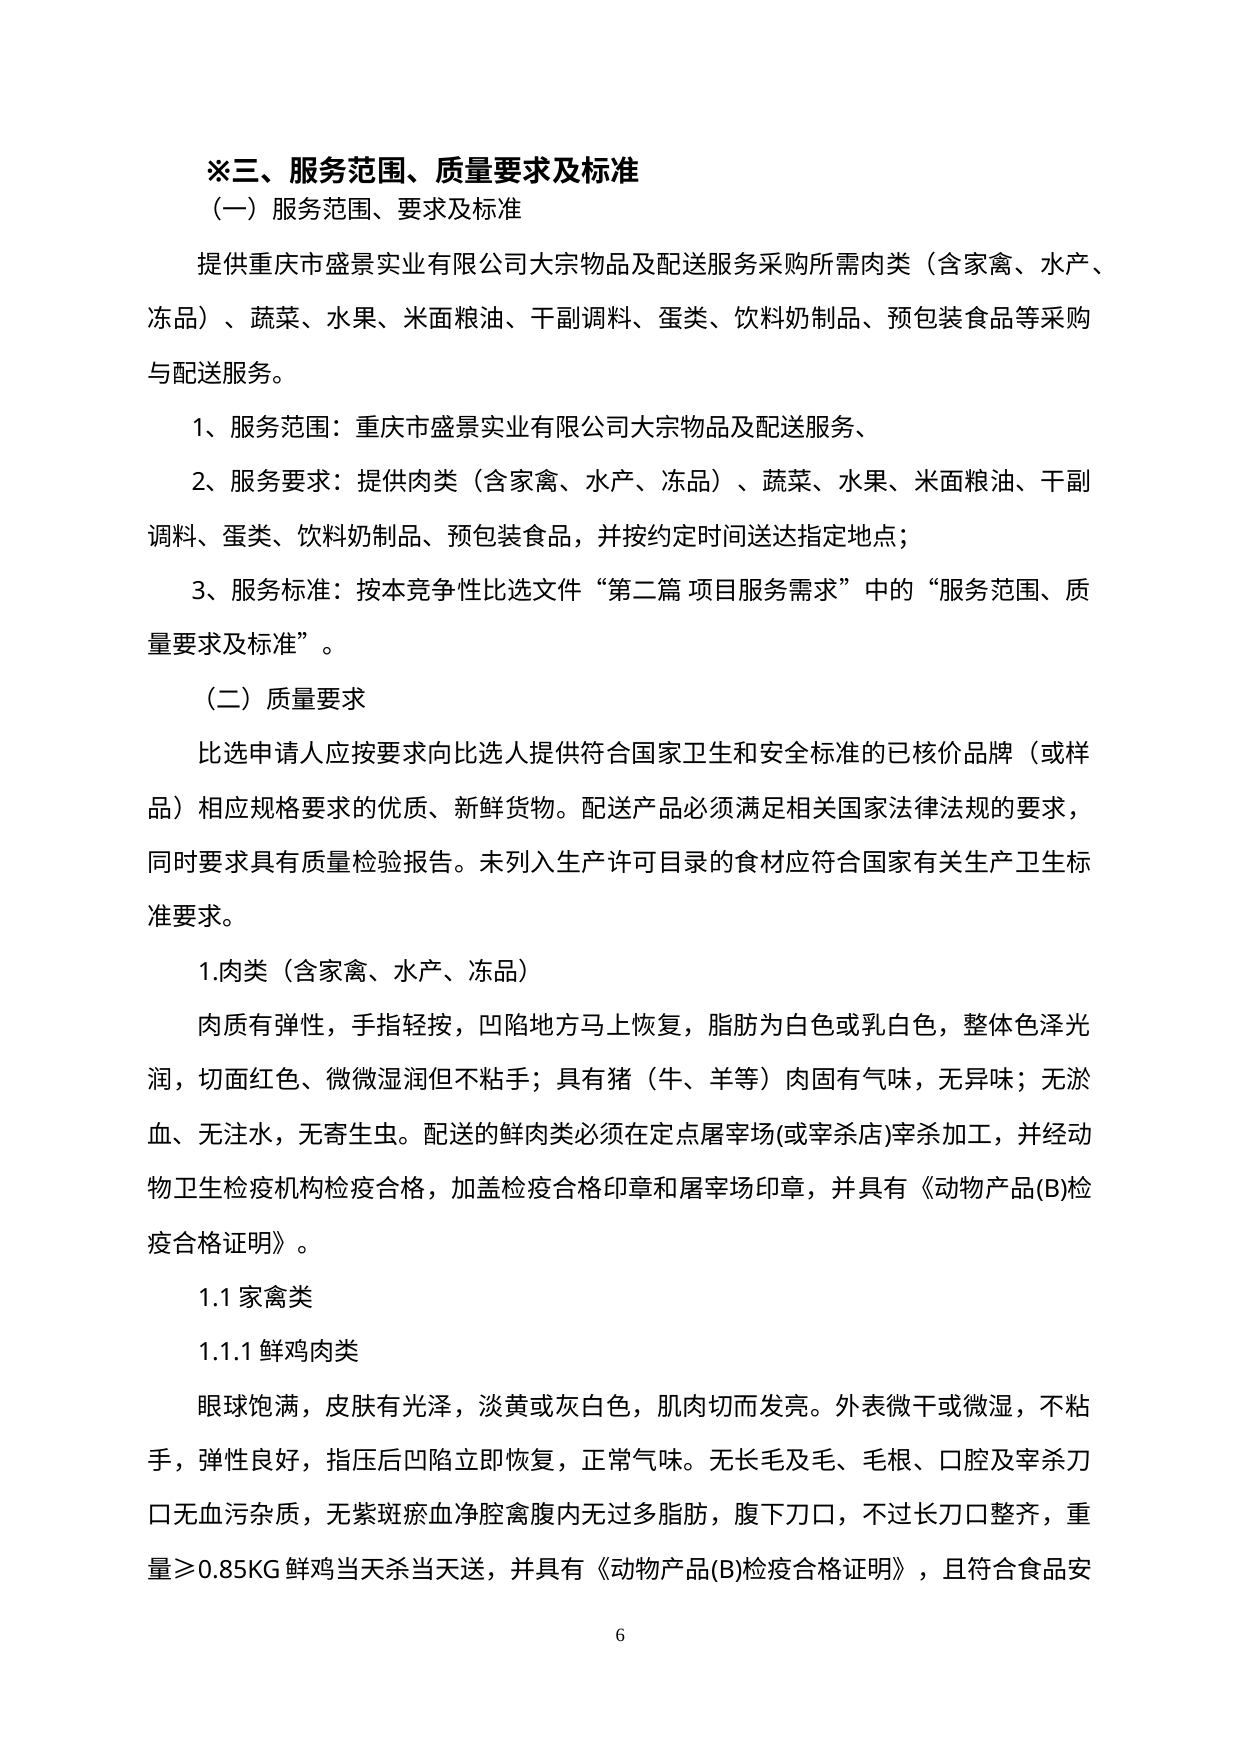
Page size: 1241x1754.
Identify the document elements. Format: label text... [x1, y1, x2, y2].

text 1.肉类（含家禽、水产、冻品） [148, 951, 1093, 987]
text 1.1.1鲜鸡肉类 [148, 1332, 1093, 1368]
text （二）质量要求 [148, 679, 1093, 716]
text 3、服务标准：按本竞争性比选文件“第二篇 项目服务需求”中的“服务范围、质量要求及标准”。 [148, 571, 1093, 661]
text 提供重庆市盛景实业有限公司大宗物品及配送服务采购所需肉类（含家禽、水产、冻品）、蔬菜、水果、米面粮油、干副调料、蛋类、饮料奶制品、预包装食品等采购与配送服务。 [148, 244, 1093, 389]
subtitle ※三、服务范围、质量要求及标准 [148, 148, 1093, 190]
list 服务要求：提供肉类（含家禽、水产、冻品）、蔬菜、水果、米面粮油、干副调料、蛋类、饮料奶制品、预包装食品，并按约定时间送达指定地点； [148, 462, 1093, 552]
list 服务范围、要求及标准 [148, 190, 1093, 226]
text 肉质有弹性，手指轻按，凹陷地方马上恢复，脂肪为白色或乳白色，整体色泽光润，切面红色、微微湿润但不粘手；具有猪（牛、羊等）肉固有气味，无异味；无淤血、无注水，无寄生虫。配送的鲜肉类必须在定点屠宰场(或宰杀店)宰杀加工，并经动物卫生检疫机构检疫合格，加盖检疫合格印章和屠宰场印章，并具有《动物产品(B)检疫合格证明》。 [148, 1006, 1093, 1259]
list 服务范围：重庆市盛景实业有限公司大宗物品及配送服务、 [148, 407, 1093, 444]
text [148, 1386, 1093, 1586]
text 比选申请人应按要求向比选人提供符合国家卫生和安全标准的已核价品牌（或样品）相应规格要求的优质、新鲜货物。配送产品必须满足相关国家法律法规的要求，同时要求具有质量检验报告。未列入生产许可目录的食材应符合国家有关生产卫生标准要求。 [148, 734, 1093, 933]
text 1.1家禽类 [148, 1277, 1093, 1314]
